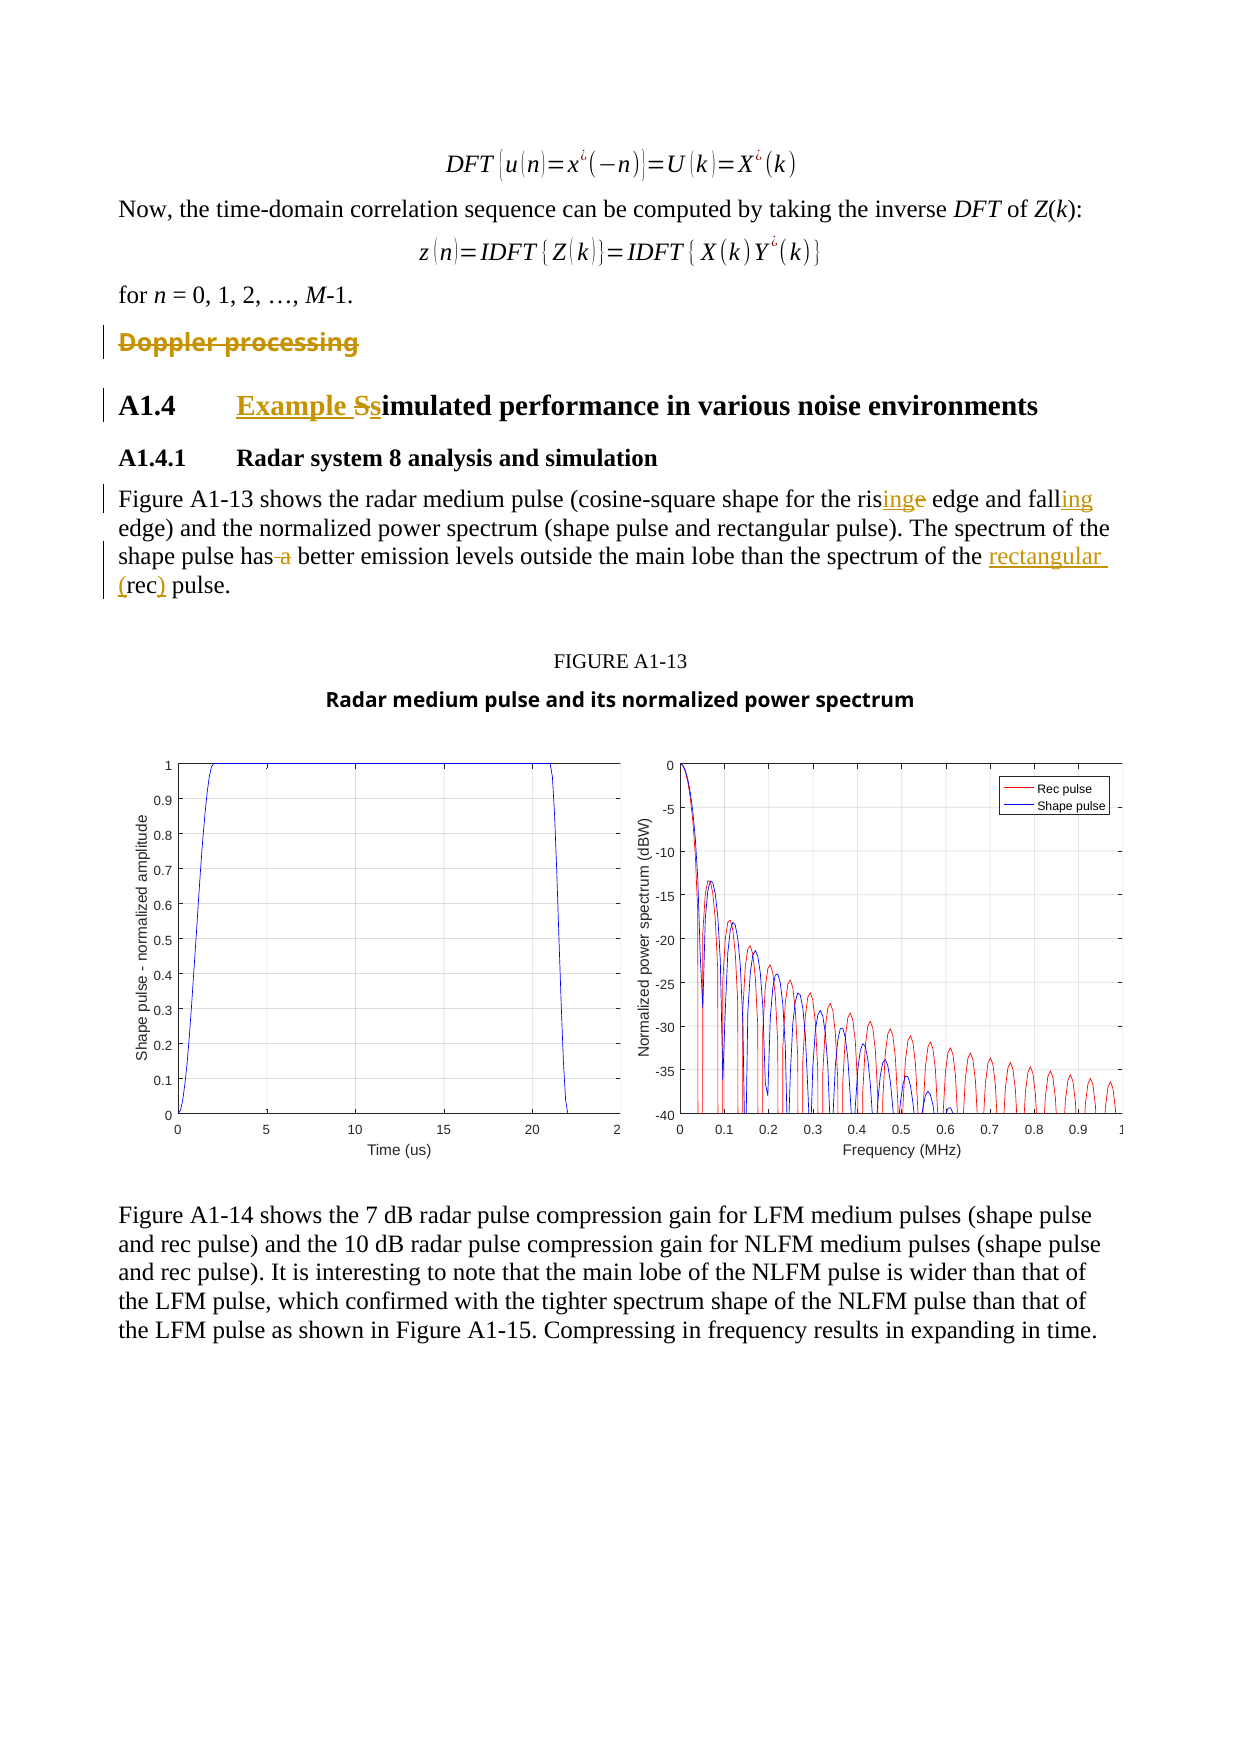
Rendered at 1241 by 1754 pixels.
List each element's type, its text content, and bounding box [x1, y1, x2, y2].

text Figure A1-13 [118, 649, 1122, 673]
text Figure A1-13 shows the radar medium pulse (cosine-square shape for the ris edge and fall edge) and the normalized power spectrum (shape pulse and rectangular pulse). The spectrum of the shape pulse has better emission levels outside the main lobe than the spectrum of the rec pulse. [118, 484, 1122, 599]
table_header [620, 739, 1122, 1187]
table_header [118, 739, 620, 1187]
text A1.4.1 Radar system 8 analysis and simulation [118, 443, 1122, 471]
text Radar medium pulse and its normalized power spectrum [118, 686, 1122, 714]
text Now, the time-domain correlation sequence can be computed by taking the inverse DFT of Z(k): [118, 194, 1122, 223]
text A1.4 imulated performance in various noise environments [118, 388, 1122, 422]
text Figure A1-14 shows the 7 dB radar pulse compression gain for LFM medium pulses (shape pulse and rec pulse) and the 10 dB radar pulse compression gain for NLFM medium pulses (shape pulse and rec pulse). It is interesting to note that the main lobe of the NLFM pulse is wider than that of the LFM pulse, which confirmed with the tighter spectrum shape of the NLFM pulse than that of the LFM pulse as shown in Figure A1-15. Compressing in frequency results in expanding in time. [118, 1200, 1122, 1344]
text for n = 0, 1, 2, …, M-1. [118, 280, 1122, 308]
